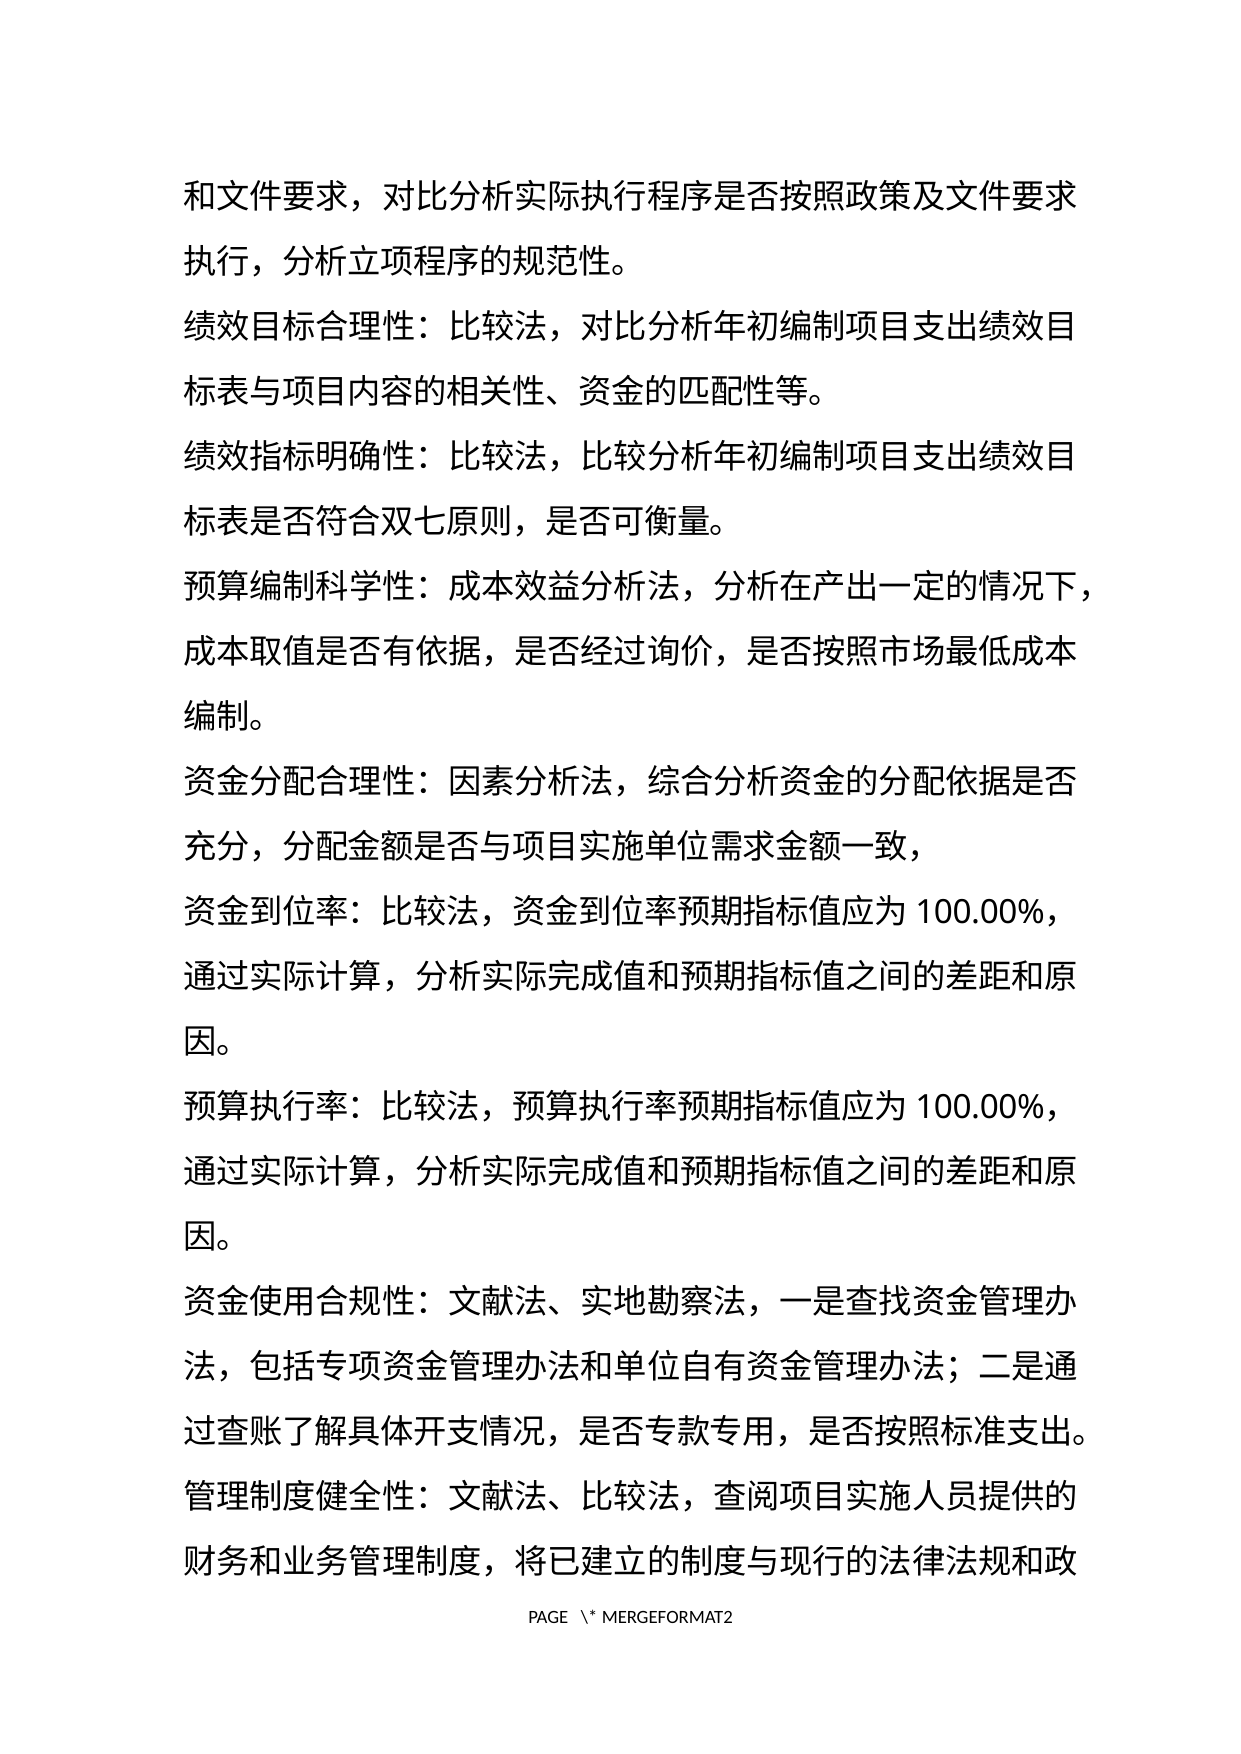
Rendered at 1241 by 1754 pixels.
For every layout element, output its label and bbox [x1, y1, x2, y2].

text [183, 162, 1078, 1592]
